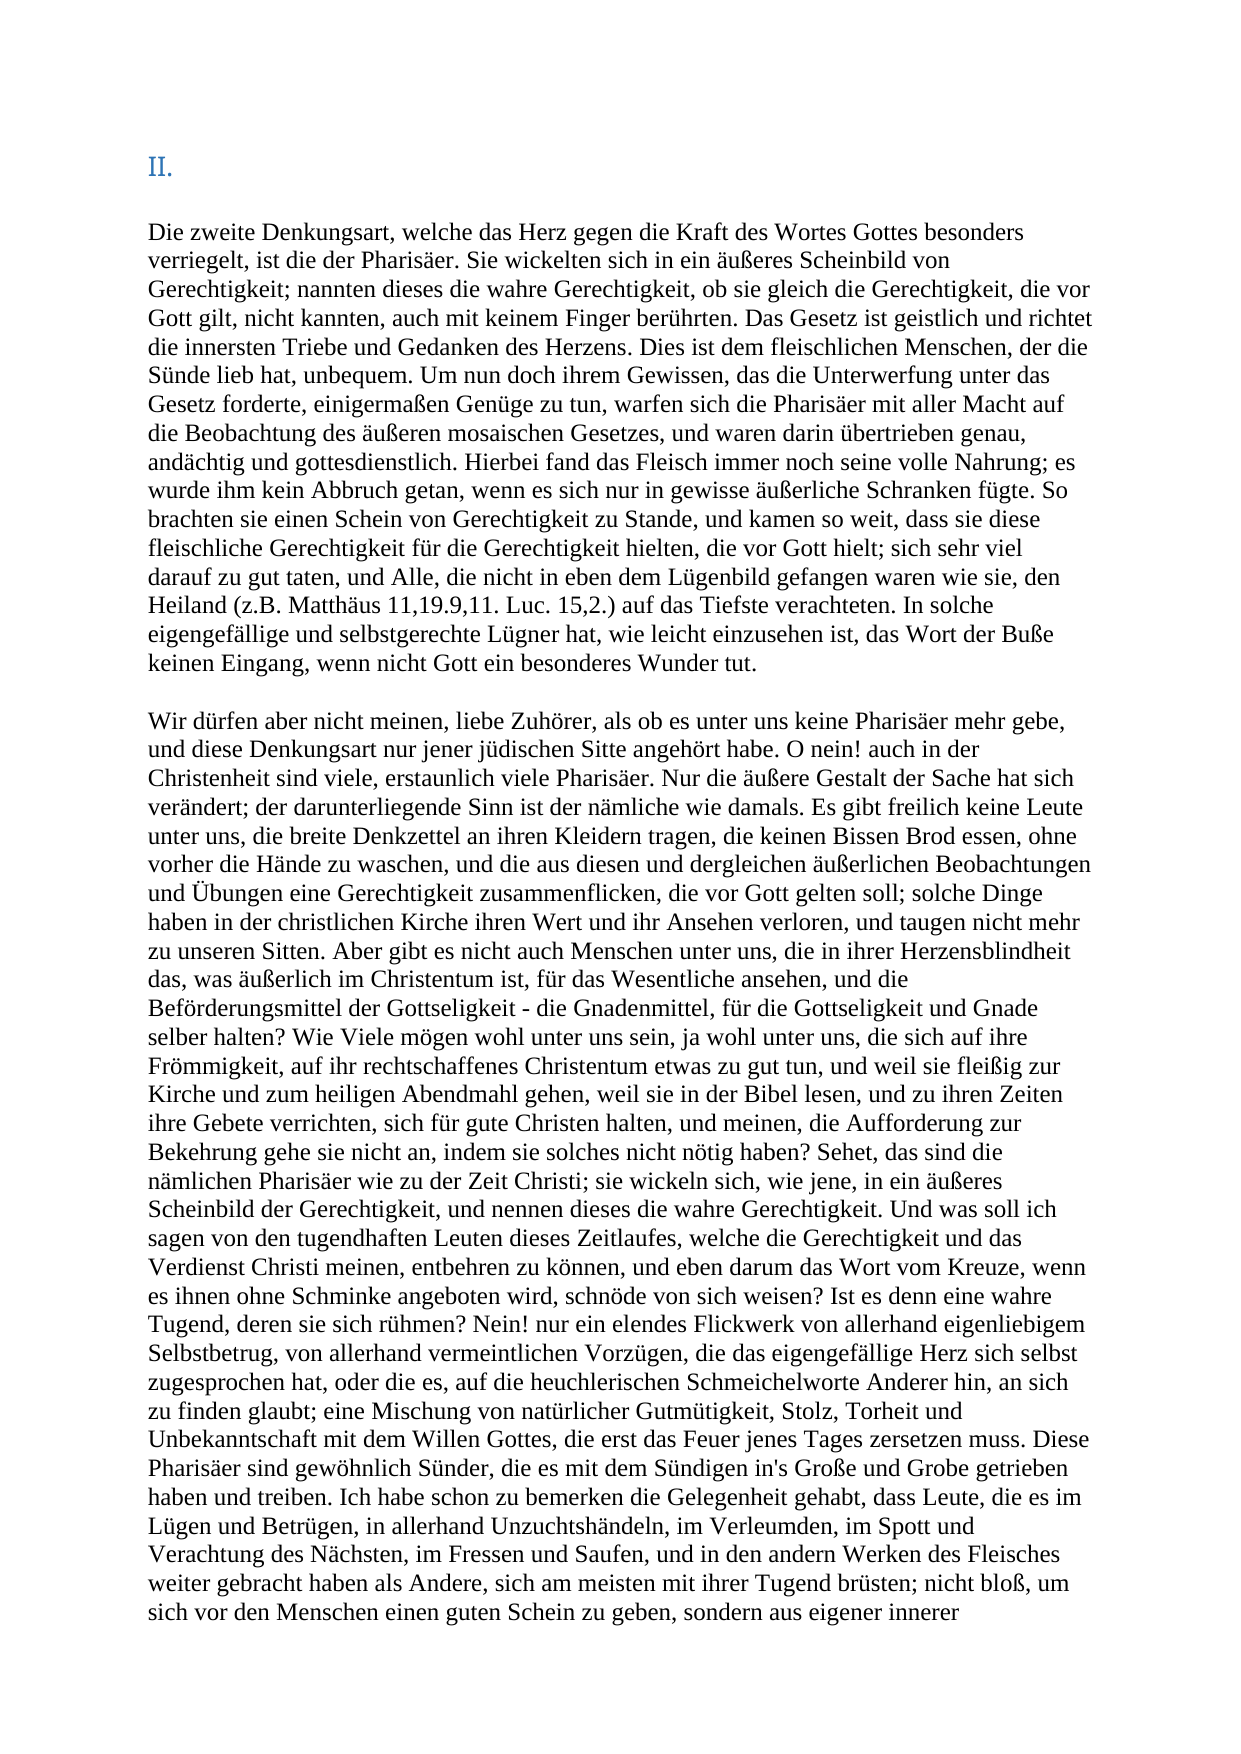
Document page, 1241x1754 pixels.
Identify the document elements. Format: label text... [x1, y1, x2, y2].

subtitle II. [148, 148, 1093, 184]
text Die zweite Denkungsart, welche das Herz gegen die Kraft des Wortes Gottes besonders verriegelt, ist die der Pharisäer. Sie wickelten sich in ein äußeres Scheinbild von Gerechtigkeit; nannten dieses die wahre Gerechtigkeit, ob sie gleich die Gerechtigkeit, die vor Gott gilt, nicht kannten, auch mit keinem Finger berührten. Das Gesetz ist geistlich und richtet die innersten Triebe und Gedanken des Herzens. Dies ist dem fleischlichen Menschen, der die Sünde lieb hat, unbequem. Um nun doch ihrem Gewissen, das die Unterwerfung unter das Gesetz forderte, einigermaßen Genüge zu tun, warfen sich die Pharisäer mit aller Macht auf die Beobachtung des äußeren mosaischen Gesetzes, und waren darin übertrieben genau, andächtig und gottesdienstlich. Hierbei fand das Fleisch immer noch seine volle Nahrung; es wurde ihm kein Abbruch getan, wenn es sich nur in gewisse äußerliche Schranken fügte. So brachten sie einen Schein von Gerechtigkeit zu Stande, und kamen so weit, dass sie diese fleischliche Gerechtigkeit für die Gerechtigkeit hielten, die vor Gott hielt; sich sehr viel darauf zu gut taten, und Alle, die nicht in eben dem Lügenbild gefangen waren wie sie, den Heiland (z.B. Matthäus 11,19.9,11. Luc. 15,2.) auf das Tiefste verachteten. In solche eigengefällige und selbstgerechte Lügner hat, wie leicht einzusehen ist, das Wort der Buße keinen Eingang, wenn nicht Gott ein besonderes Wunder tut. [148, 217, 1093, 677]
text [148, 706, 1093, 1626]
